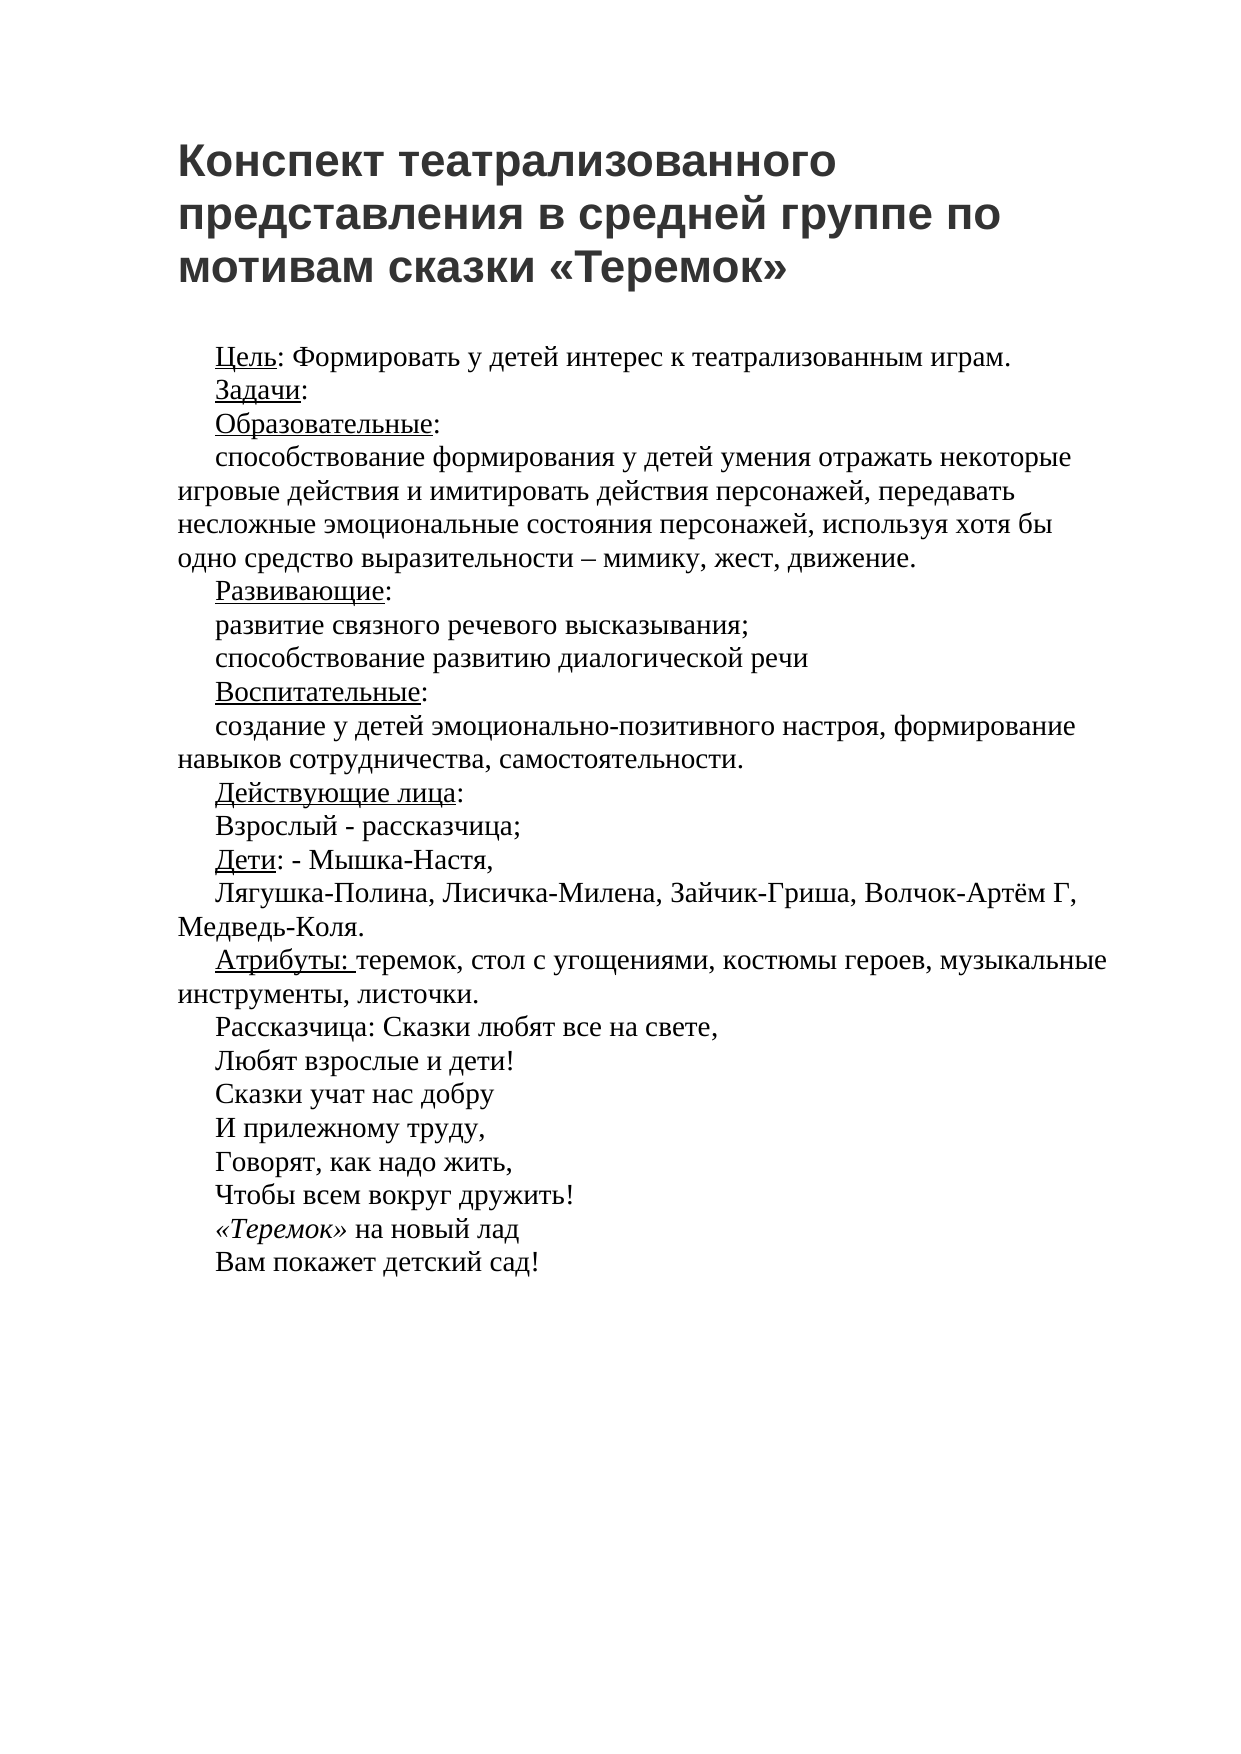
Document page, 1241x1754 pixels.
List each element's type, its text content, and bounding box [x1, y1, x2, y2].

text Действующие лица: [177, 775, 1152, 808]
text Цель: Формировать у детей интерес к театрализованным играм. [177, 339, 1152, 372]
text Воспитательные: [177, 674, 1152, 708]
text Развивающие: [177, 573, 1152, 607]
text Сказки учат нас добру [177, 1077, 1152, 1110]
text И прилежному труду, [177, 1110, 1152, 1144]
text Рассказчица: Сказки любят все на свете, [177, 1009, 1152, 1043]
text Задачи: [177, 372, 1152, 406]
text Говорят, как надо жить, [177, 1144, 1152, 1177]
text способствование развитию диалогической речи [177, 641, 1152, 674]
text Дети: - Мышка-Настя, [177, 842, 1152, 875]
text Вам покажет детский сад! [177, 1244, 1152, 1278]
text Взрослый - рассказчица; [177, 808, 1152, 842]
text Чтобы всем вокруг дружить! [177, 1177, 1152, 1211]
text развитие связного речевого высказывания; [177, 607, 1152, 641]
text способствование формирования у детей умения отражать некоторые игровые действия и имитировать действия персонажей, передавать несложные эмоциональные состояния персонажей, используя хотя бы одно средство выразительности – мимику, жест, движение. [177, 439, 1152, 573]
text Конспект театрализованного представления в средней группе по мотивам сказки «Теремок» [177, 134, 1152, 292]
text Образовательные: [177, 406, 1152, 439]
text создание у детей эмоционально-позитивного настроя, формирование навыков сотрудничества, самостоятельности. [177, 708, 1152, 775]
text «Теремок» на новый лад [177, 1211, 1152, 1244]
text Любят взрослые и дети! [177, 1043, 1152, 1077]
text Лягушка-Полина, Лисичка-Милена, Зайчик-Гриша, Волчок-Артём Г, Медведь-Коля. [177, 875, 1152, 942]
text Атрибуты: теремок, стол с угощениями, костюмы героев, музыкальные инструменты, листочки. [177, 942, 1152, 1009]
